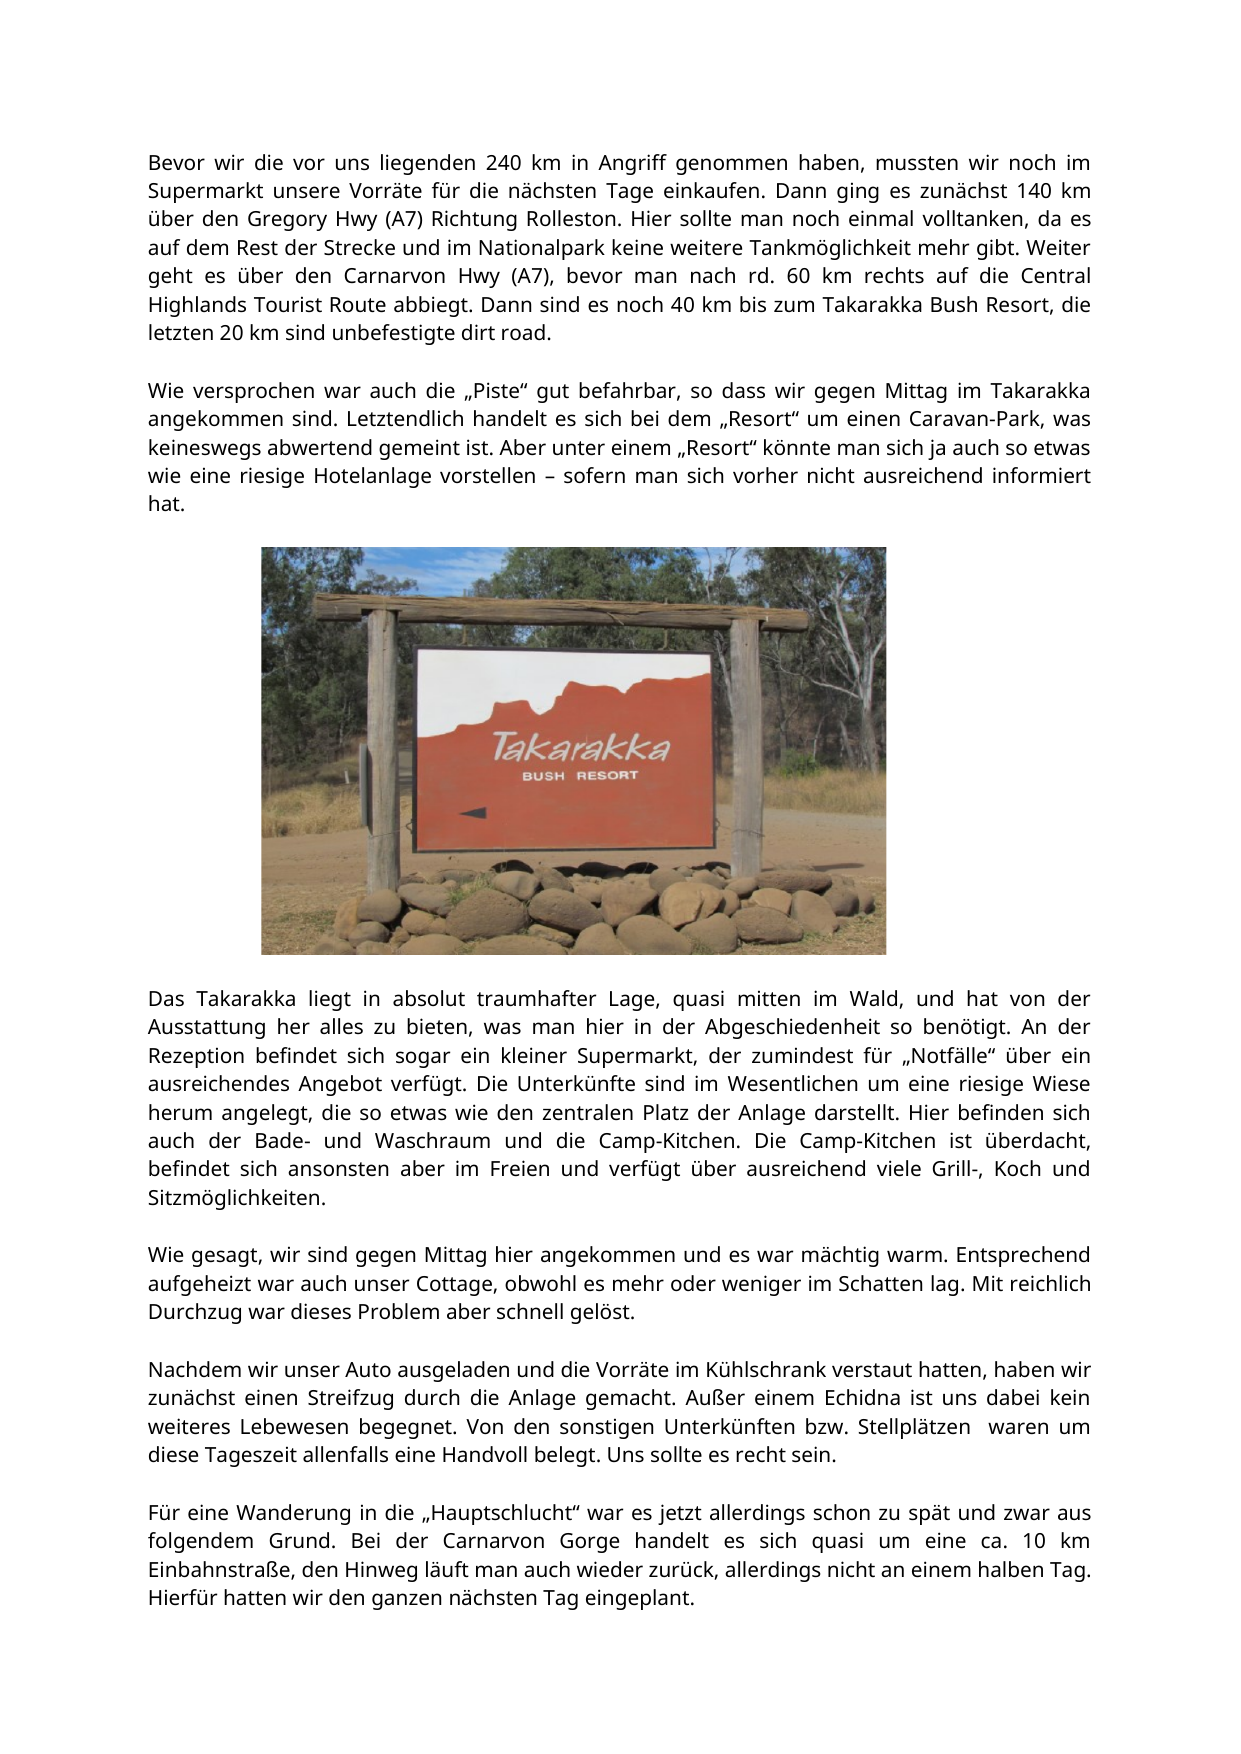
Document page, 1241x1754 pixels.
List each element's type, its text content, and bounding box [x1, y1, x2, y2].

text Für eine Wanderung in die „Hauptschlucht“ war es jetzt allerdings schon zu spät und zwar aus folgendem Grund. Bei der Carnarvon Gorge handelt es sich quasi um eine ca. 10 km Einbahnstraße, den Hinweg läuft man auch wieder zurück, allerdings nicht an einem halben Tag. Hierfür hatten wir den ganzen nächsten Tag eingeplant. [148, 1498, 1093, 1612]
text Bevor wir die vor uns liegenden 240 km in Angriff genommen haben, mussten wir noch im Supermarkt unsere Vorräte für die nächsten Tage einkaufen. Dann ging es zunächst 140 km über den Gregory Hwy (A7) Richtung Rolleston. Hier sollte man noch einmal volltanken, da es auf dem Rest der Strecke und im Nationalpark keine weitere Tankmöglichkeit mehr gibt. Weiter geht es über den Carnarvon Hwy (A7), bevor man nach rd. 60 km rechts auf die Central Highlands Tourist Route abbiegt. Dann sind es noch 40 km bis zum Takarakka Bush Resort, die letzten 20 km sind unbefestigte dirt road. [148, 148, 1093, 347]
text Nachdem wir unser Auto ausgeladen und die Vorräte im Kühlschrank verstaut hatten, haben wir zunächst einen Streifzug durch die Anlage gemacht. Außer einem Echidna ist uns dabei kein weiteres Lebewesen begegnet. Von den sonstigen Unterkünften bzw. Stellplätzen waren um diese Tageszeit allenfalls eine Handvoll belegt. Uns sollte es recht sein. [148, 1355, 1093, 1469]
text Wie versprochen war auch die „Piste“ gut befahrbar, so dass wir gegen Mittag im Takarakka angekommen sind. Letztendlich handelt es sich bei dem „Resort“ um einen Caravan-Park, was keineswegs abwertend gemeint ist. Aber unter einem „Resort“ könnte man sich ja auch so etwas wie eine riesige Hotelanlage vorstellen – sofern man sich vorher nicht ausreichend informiert hat. [148, 376, 1093, 518]
text Wie gesagt, wir sind gegen Mittag hier angekommen und es war mächtig warm. Entsprechend aufgeheizt war auch unser Cottage, obwohl es mehr oder weniger im Schatten lag. Mit reichlich Durchzug war dieses Problem aber schnell gelöst. [148, 1241, 1093, 1326]
text Das Takarakka liegt in absolut traumhafter Lage, quasi mitten im Wald, und hat von der Ausstattung her alles zu bieten, was man hier in der Abgeschiedenheit so benötigt. An der Rezeption befindet sich sogar ein kleiner Supermarkt, der zumindest für „Notfälle“ über ein ausreichendes Angebot verfügt. Die Unterkünfte sind im Wesentlichen um eine riesige Wiese herum angelegt, die so etwas wie den zentralen Platz der Anlage darstellt. Hier befinden sich auch der Bade- und Waschraum und die Camp-Kitchen. Die Camp-Kitchen ist überdacht, befindet sich ansonsten aber im Freien und verfügt über ausreichend viele Grill-, Koch und Sitzmöglichkeiten. [148, 984, 1093, 1211]
picture [261, 547, 887, 955]
